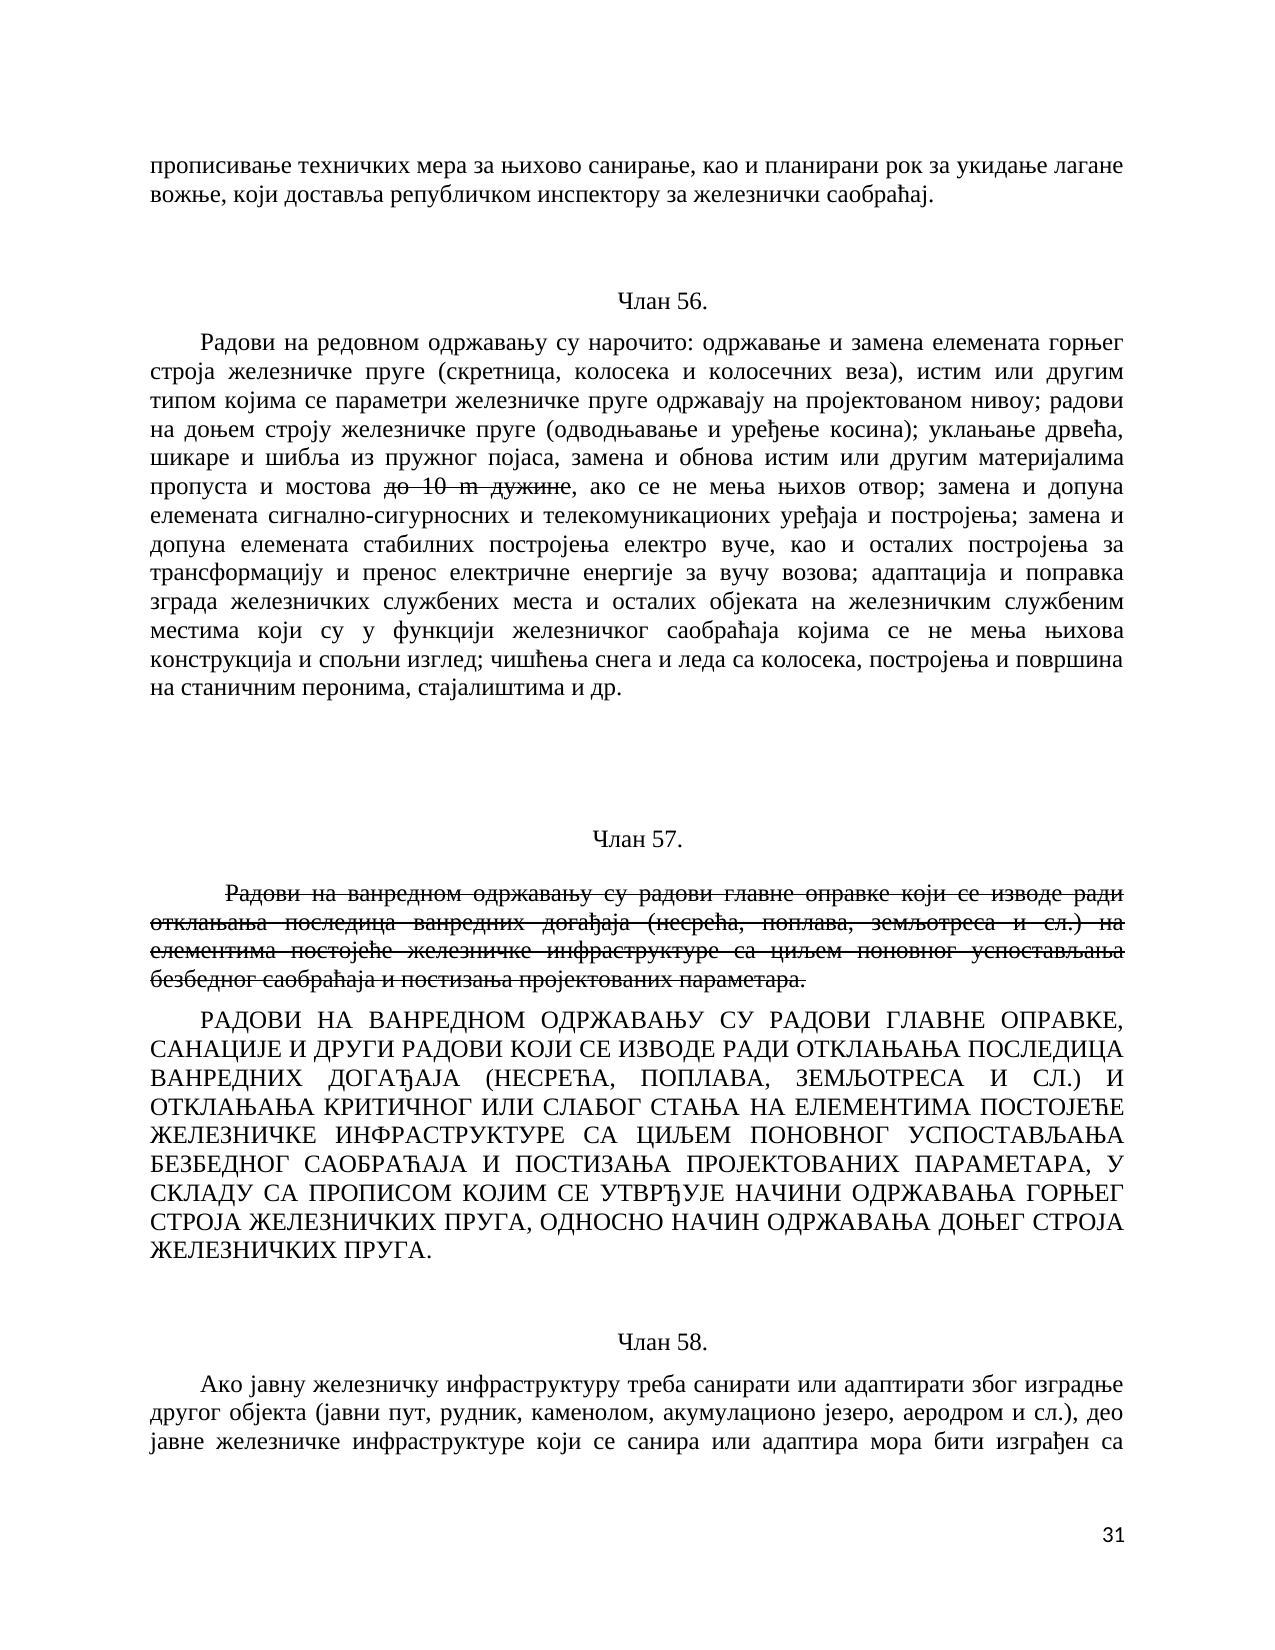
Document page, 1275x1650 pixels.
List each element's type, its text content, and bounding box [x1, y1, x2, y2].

text Члан 57. [150, 824, 1125, 853]
text Члан 56. [150, 286, 1125, 315]
text Члан 58. [150, 1327, 1125, 1356]
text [150, 150, 1125, 207]
text Радови на редовном одржавању су нарочито: одржавање и замена елемената горњег строја железничке пруге (скретница, колосека и колосечних веза), истим или другим типом којима се параметри железничке пруге одржавају на пројектованом нивоу; радови на доњем строју железничке пруге (одводњавање и уређење косина); уклањање дрвећа, шикаре и шибља из пружног појаса, замена и обнова истим или другим материјалима пропуста и мостова до 10 m дужине, ако се не мења њихов отвор; замена и допуна елемената сигнално-сигурносних и телекомуникационих уређаја и постројења; замена и допуна елемената стабилних постројења електро вуче, као и осталих постројења за трансформацију и пренос електричне енергије за вучу возова; адаптација и поправка зграда железничких службених места и осталих објеката на железничким службеним местима који су у функцији железничког саобраћаја којима се не мења њихова конструкција и спољни изглед; чишћења снега и леда са колосека, постројења и површина на станичним перонима, стајалиштима и др. [150, 327, 1125, 701]
text Радови на ванредном одржавању су радови главне оправке који се изводе ради отклањања последица ванредних догађаја (несрећа, поплава, земљотреса и сл.) на елементима постојеће железничке инфраструктуре са циљем поновног успостављања безбедног саобраћаја и постизања пројектованих параметара. [150, 924, 1125, 951]
text РАДОВИ НА ВАНРЕДНОМ ОДРЖАВАЊУ СУ РАДОВИ ГЛАВНЕ ОПРАВКЕ, САНАЦИЈЕ И ДРУГИ РАДОВИ КОЈИ СЕ ИЗВОДЕ РАДИ ОТКЛАЊАЊА ПОСЛЕДИЦА ВАНРЕДНИХ ДОГАЂАЈА (НЕСРЕЋА, ПОПЛАВА, ЗЕМЉОТРЕСА И СЛ.) И ОТКЛАЊАЊА КРИТИЧНОГ ИЛИ СЛАБОГ СТАЊА НА ЕЛЕМЕНТИМА ПОСТОЈЕЋЕ ЖЕЛЕЗНИЧКЕ ИНФРАСТРУКТУРЕ СА ЦИЉЕМ ПОНОВНОГ УСПОСТАВЉАЊА БЕЗБЕДНОГ САОБРАЋАЈА И ПОСТИЗАЊА ПРОЈЕКТОВАНИХ ПАРАМЕТАРА, У СКЛАДУ СА ПРОПИСOM КОЈИМ СЕ УТВРЂУJE НАЧИНИ ОДРЖАВАЊА ГОРЊЕГ СТРОЈА ЖЕЛЕЗНИЧКИХ ПРУГА, ОДНОСНО НАЧИН ОДРЖАВАЊА ДОЊЕГ СТРОЈА ЖЕЛЕЗНИЧКИХ ПРУГА. [150, 1006, 1125, 1264]
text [150, 1369, 1125, 1455]
text Радови на ванредном одржавању су радови главне оправке који се изводе ради отклањања последица ванредних догађаја (несрећа, поплава, земљотреса и сл.) на елементима постојеће железничке инфраструктуре са циљем поновног успостављања безбедног саобраћаја и постизања пројектованих параметара. [150, 953, 1125, 993]
text Радови на ванредном одржавању су радови главне оправке који се изводе ради отклањања последица ванредних догађаја (несрећа, поплава, земљотреса и сл.) на елементима постојеће железничке инфраструктуре са циљем поновног успостављања безбедног саобраћаја и постизања пројектованих параметара. [150, 878, 1125, 922]
